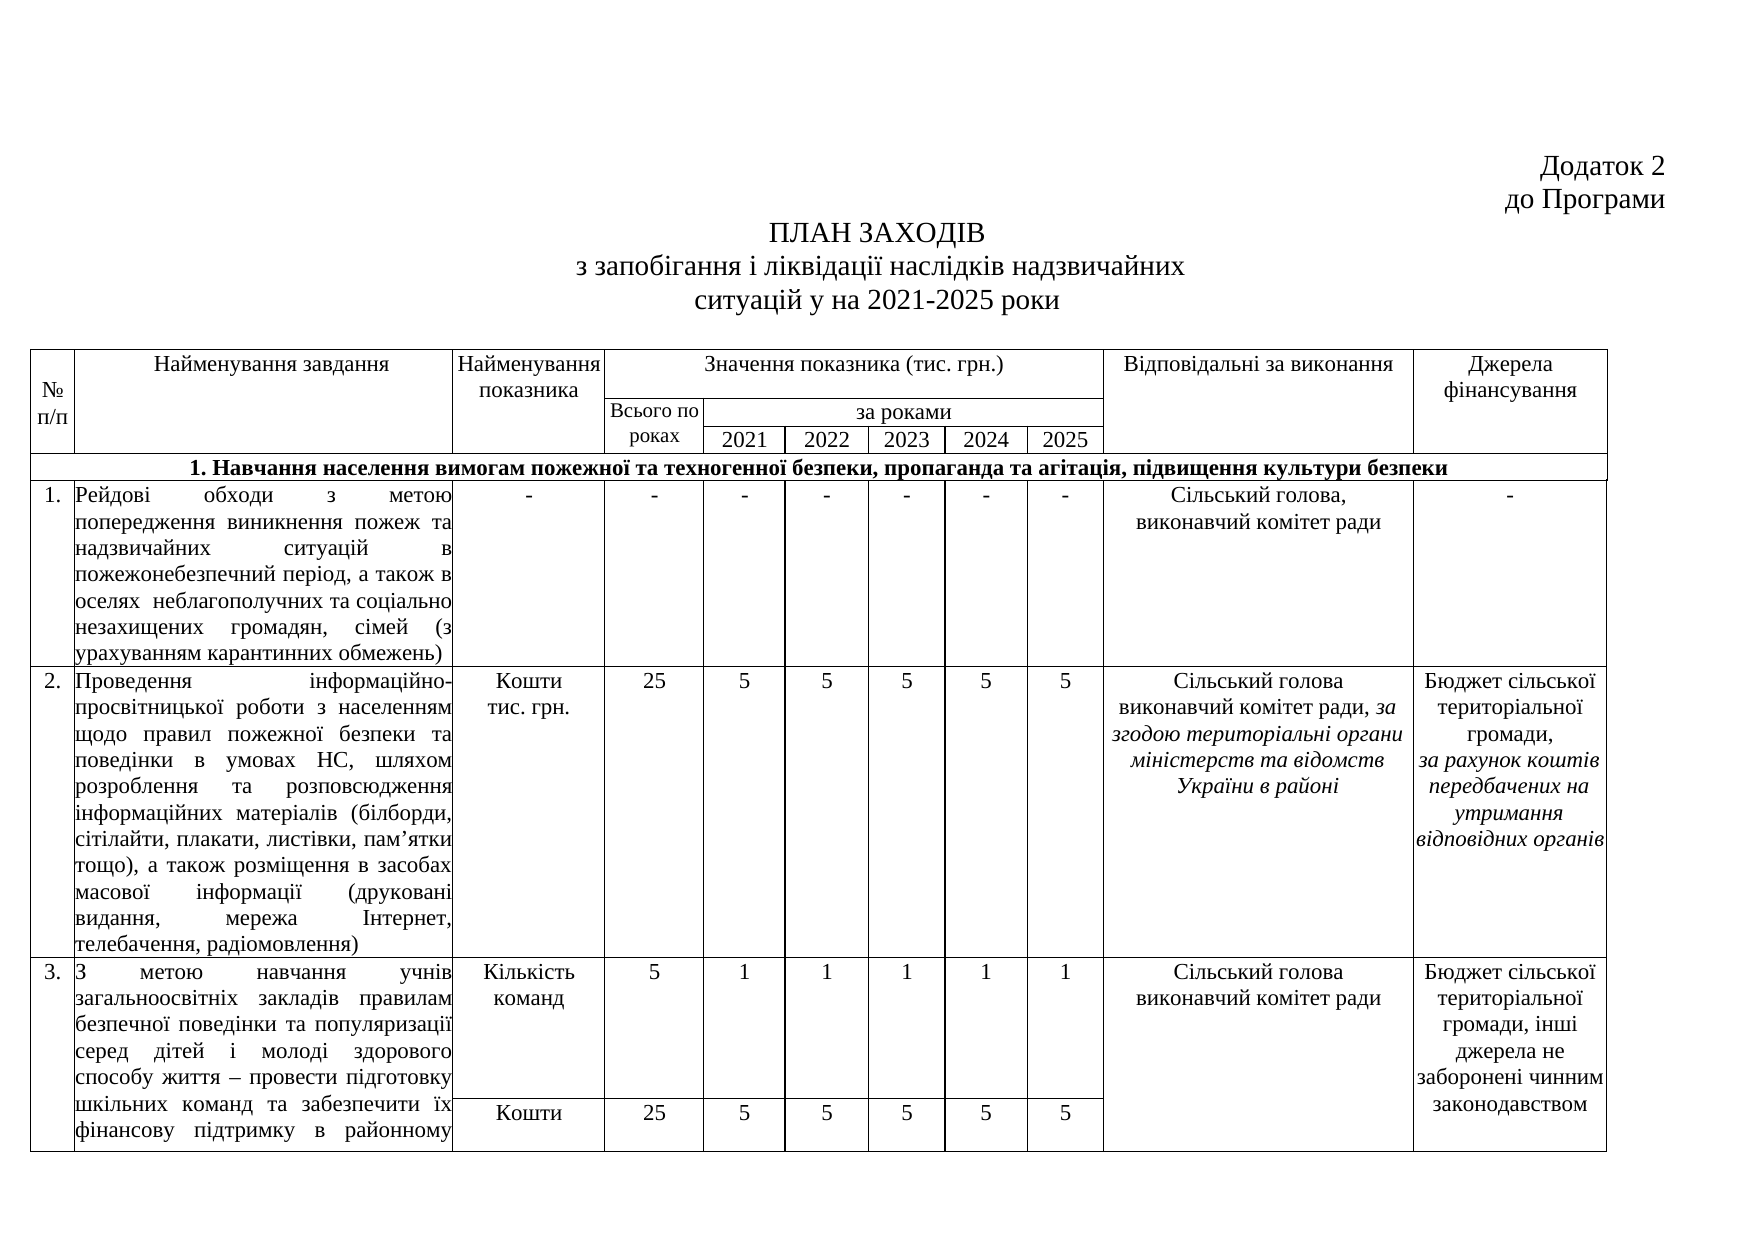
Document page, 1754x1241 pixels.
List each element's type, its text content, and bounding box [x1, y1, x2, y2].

table_cell Сільський голова виконавчий комітет ради, за згодою територіальні органи міністерств та відомств України в районі [1104, 667, 1413, 957]
table_cell 2021 [704, 427, 784, 453]
table_cell 25 [605, 1099, 703, 1151]
table_header Відповідальні за виконання [1104, 350, 1413, 453]
table_cell 2025 [1028, 427, 1103, 453]
text ПЛАН ЗАХОДІВ [89, 215, 1665, 248]
table_cell Бюджет сільської територіальної громади, інші джерела не заборонені чинним законодавством [1414, 958, 1606, 1151]
table_header Значення показника (тис. грн.) [605, 350, 1103, 397]
table_cell 5 [869, 1099, 944, 1151]
table_cell 5 [786, 1099, 868, 1151]
table_cell 1. Навчання населення вимогам пожежної та техногенної безпеки, пропаганда та агітація, підвищення культури безпеки [31, 454, 1607, 480]
table_cell - [946, 481, 1027, 666]
table_cell 5 [704, 667, 784, 957]
table_cell Кількість команд [453, 958, 604, 1098]
table_cell 2. [31, 667, 74, 957]
text до Програми [89, 181, 1665, 215]
table_cell 3. [31, 958, 74, 1151]
text з запобігання і ліквідації наслідків надзвичайних [89, 248, 1665, 282]
table_cell 1 [786, 958, 868, 1098]
table_cell Бюджет сільської територіальної громади, за рахунок коштів передбачених на утримання відповідних органів [1414, 667, 1606, 957]
table_cell 5 [605, 958, 703, 1098]
table_cell 5 [946, 667, 1027, 957]
table_cell Сільський голова виконавчий комітет ради [1104, 958, 1413, 1151]
table_cell за роками [704, 399, 1103, 426]
table_header Джерела фінансування [1414, 350, 1607, 453]
table_cell Сільський голова, виконавчий комітет ради [1104, 481, 1413, 666]
table_cell Рейдові обходи з метою попередження виникнення пожеж та надзвичайних ситуацій в пожежонебезпечний період, а також в оселях неблагополучних та соціально незахищених громадян, сімей (з урахуванням карантинних обмежень) [75, 481, 452, 666]
table_cell - [786, 481, 868, 666]
table_cell Всього по роках [605, 399, 703, 453]
table_cell 25 [605, 667, 703, 957]
table_cell - [1414, 481, 1606, 666]
table_header Найменування показника [453, 350, 604, 453]
table_cell 5 [946, 1099, 1027, 1151]
table_cell 5 [869, 667, 944, 957]
table_cell 1 [1028, 958, 1103, 1098]
table_cell Проведення інформаційно-просвітницької роботи з населенням щодо правил пожежної безпеки та поведінки в умовах НС, шляхом розроблення та розповсюдження інформаційних матеріалів (білборди, сітілайти, плакати, листівки, пам’ятки тощо), а також розміщення в засобах масової інформації (друковані видання, мережа Інтернет, телебачення, радіомовлення) [75, 667, 452, 957]
table_cell Кошти тис. грн. [453, 1099, 604, 1151]
table_cell 1 [704, 958, 784, 1098]
table_cell Кошти тис. грн. [453, 667, 604, 957]
table_cell - [453, 481, 604, 666]
table_header Найменування завдання [75, 350, 452, 453]
table_cell - [1028, 481, 1103, 666]
table_cell 5 [786, 667, 868, 957]
table_cell 2023 [869, 427, 944, 453]
table_cell 2022 [786, 427, 868, 453]
table_header № п/п [31, 350, 74, 453]
table_cell - [869, 481, 944, 666]
table_cell - [704, 481, 784, 666]
table_cell 5 [1028, 667, 1103, 957]
table_cell 5 [704, 1099, 784, 1151]
table_cell 2024 [946, 427, 1027, 453]
table_cell - [605, 481, 703, 666]
text ситуацій у на 2021-2025 роки [89, 282, 1665, 315]
table_cell З метою навчання учнів загальноосвітніх закладів правилам безпечної поведінки та популяризації серед дітей і молоді здорового способу життя – провести підготовку шкільних команд та забезпечити їх фінансову підтримку в районному етапі щорічного фестивалю дружин юних пожежних та Всеукраїнського громадського руху «Школа безпеки» (з урахуванням карантинних обмежень) [75, 958, 452, 1151]
table_cell 1 [869, 958, 944, 1098]
text Додаток 2 [89, 148, 1665, 181]
table_cell 1 [946, 958, 1027, 1098]
table_cell 1. [31, 481, 74, 666]
table_cell 5 [1028, 1099, 1103, 1151]
